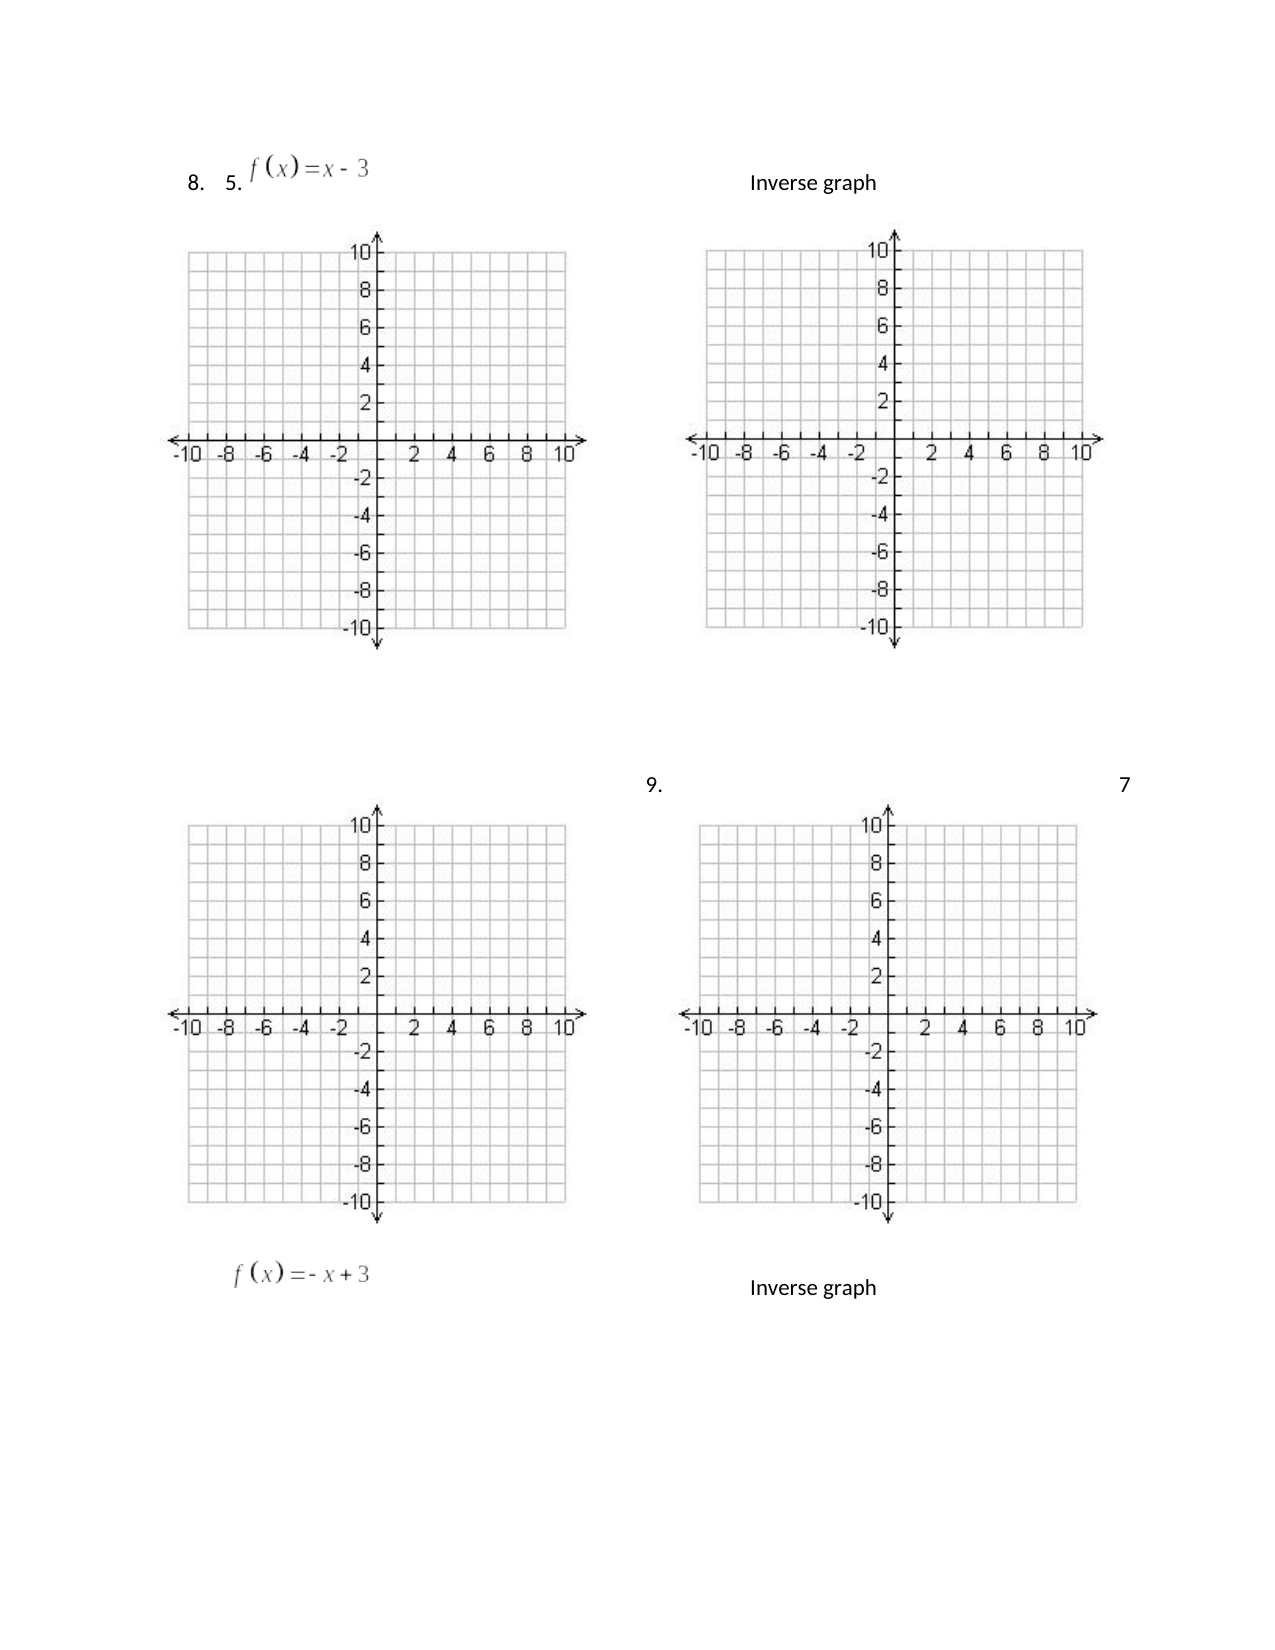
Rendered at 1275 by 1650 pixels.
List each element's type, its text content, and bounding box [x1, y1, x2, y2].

picture [157, 195, 590, 623]
picture [668, 195, 1100, 623]
